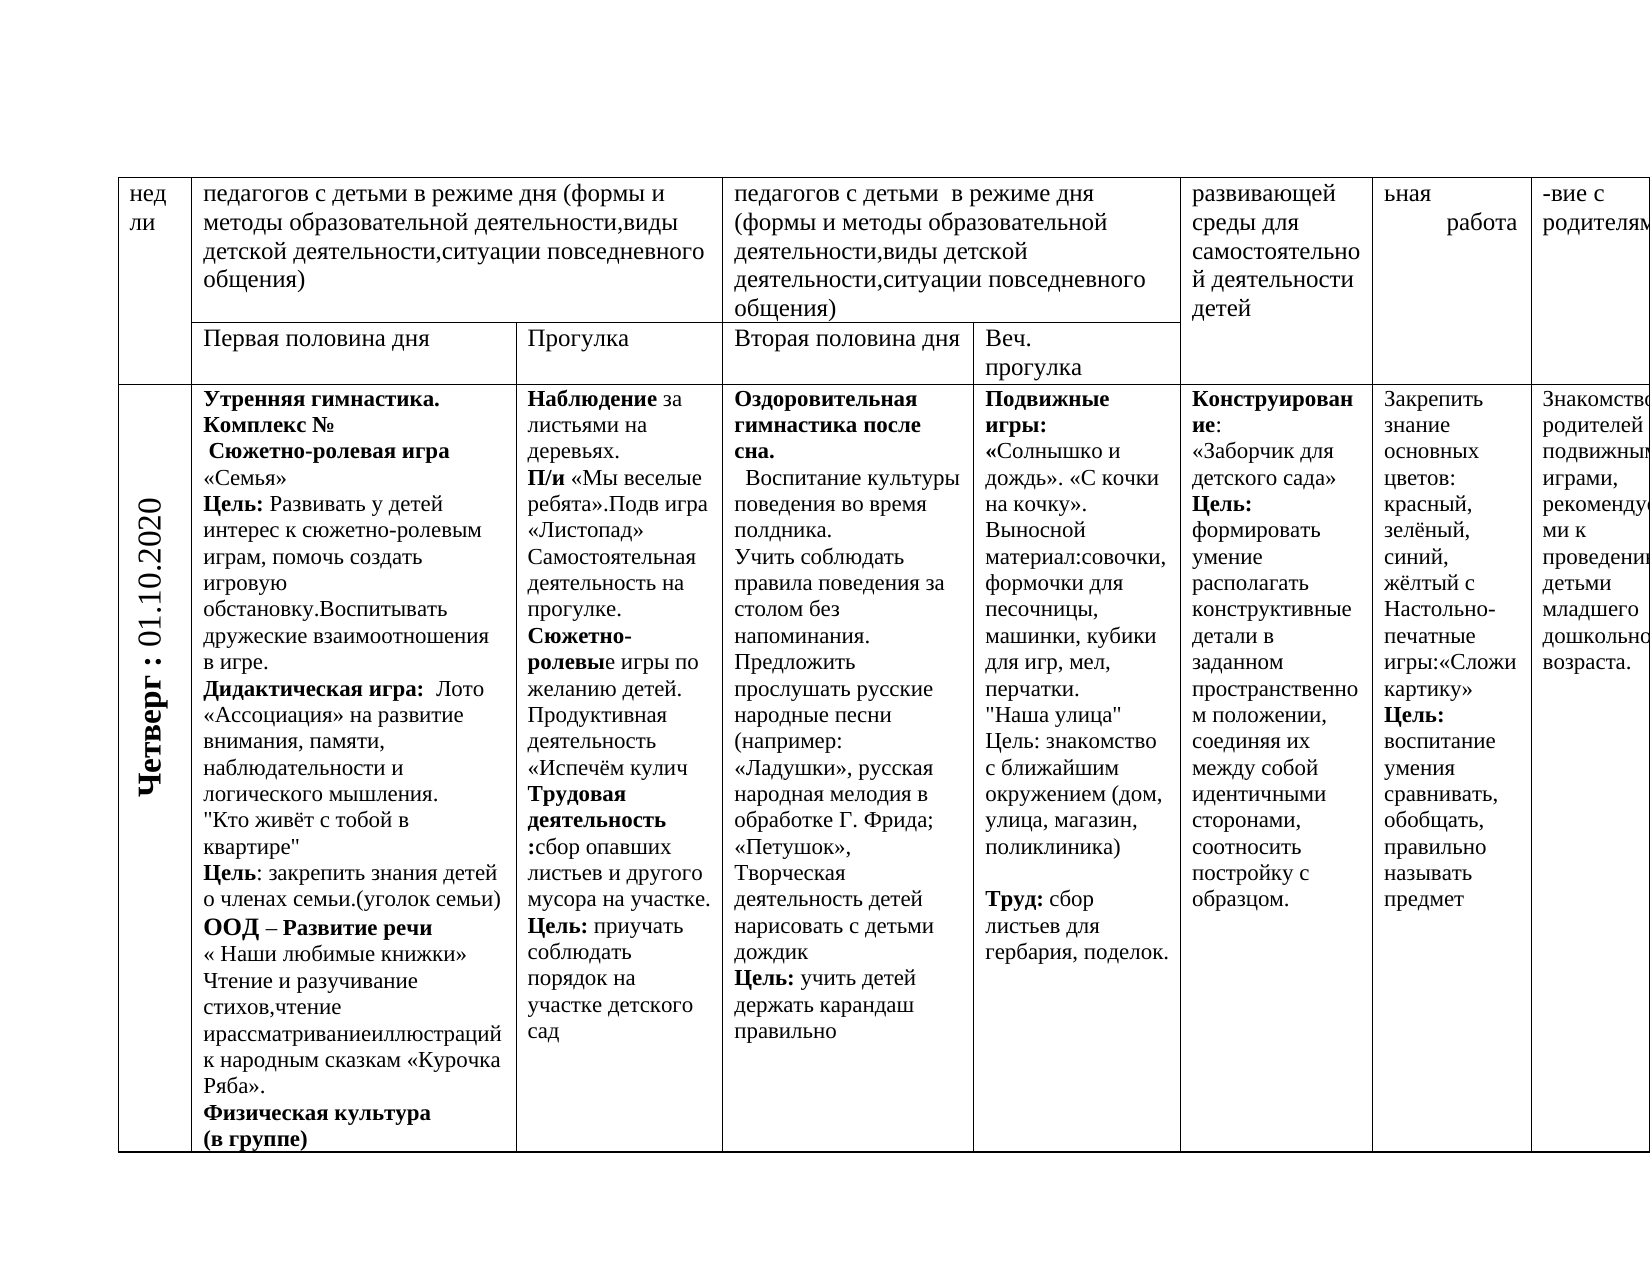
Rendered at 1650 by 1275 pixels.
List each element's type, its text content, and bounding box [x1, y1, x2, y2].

table_cell Прогулка [517, 323, 722, 384]
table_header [192, 178, 722, 322]
table_header Дни нед ли [119, 178, 191, 384]
table_cell Закрепить знание основных цветов: красный, зелёный, синий, жёлтый с Настольно-печатные игры:«Сложи картику» Цель: воспитание умения сравнивать, обобщать, правильно называть предмет [1373, 385, 1531, 1151]
table_cell Утренняя гимнастика. Комплекс № Сюжетно-ролевая игра «Семья» Цель: Развивать у детей интерес к сюжетно-ролевым играм, помочь создать игровую обстановку.Воспитывать дружеские взаимоотношения в игре. Дидактическая игра: Лото «Ассоциация» на развитие внимания, памяти, наблюдательности и логического мышления. "Кто живёт с тобой в квартире" Цель: закрепить знания детей о членах семьи.(уголок семьи) ООД – Развитие речи « Наши любимые книжки» Чтение и разучивание стихов,чтение ирассматриваниеиллюстраций к народным сказкам «Курочка Ряба». Физическая культура (в группе) [192, 385, 516, 1151]
table_cell Веч. прогулка [974, 323, 1180, 384]
table_cell Знакомство родителей с подвижными играми, рекомендуемыми к проведению с детьми младшего дошкольного возраста. [1532, 385, 1649, 1151]
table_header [1532, 178, 1649, 384]
table_cell Вторая половина дня [723, 323, 973, 384]
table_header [723, 178, 1180, 322]
table_cell Подвижные игры: «Солнышко и дождь». «С кочки на кочку». Выносной материал:совочки, формочки для песочницы, машинки, кубики для игр, мел, перчатки. "Наша улица" Цель: знакомство с ближайшим окружением (дом, улица, магазин, поликлиника) Труд: сбор листьев для гербария, поделок. [974, 385, 1180, 1151]
table_cell Оздоровительная гимнастика после сна. Воспитание культуры поведения во время полдника. Учить соблюдать правила поведения за столом без напоминания. Предложить прослушать русские народные песни (например: «Ладушки», русская народная мелодия в обработке Г. Фрида; «Петушок», Творческая деятельность детей нарисовать с детьми дождик Цель: учить детей держать карандаш правильно [723, 385, 973, 1151]
table_cell Четверг : 01.10.2020 [119, 385, 191, 1151]
table_cell Первая половина дня [192, 323, 516, 384]
table_cell Конструирование: «Заборчик для детского сада» Цель: формировать умение располагать конструктивные детали в заданном пространственном положении, соединяя их между собой идентичными сторонами, соотносить постройку с образцом. [1181, 385, 1372, 1151]
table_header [1181, 178, 1372, 384]
table_cell Наблюдение за листьями на деревьях. П/и «Мы веселые ребята».Подв игра «Листопад» Самостоятельная деятельность на прогулке. Сюжетно-ролевые игры по желанию детей. Продуктивная деятельность «Испечём кулич Трудовая деятельность:сбор опавших листьев и другого мусора на участке. Цель: приучать соблюдать порядок на участке детского сад [517, 385, 722, 1151]
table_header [1373, 178, 1531, 384]
